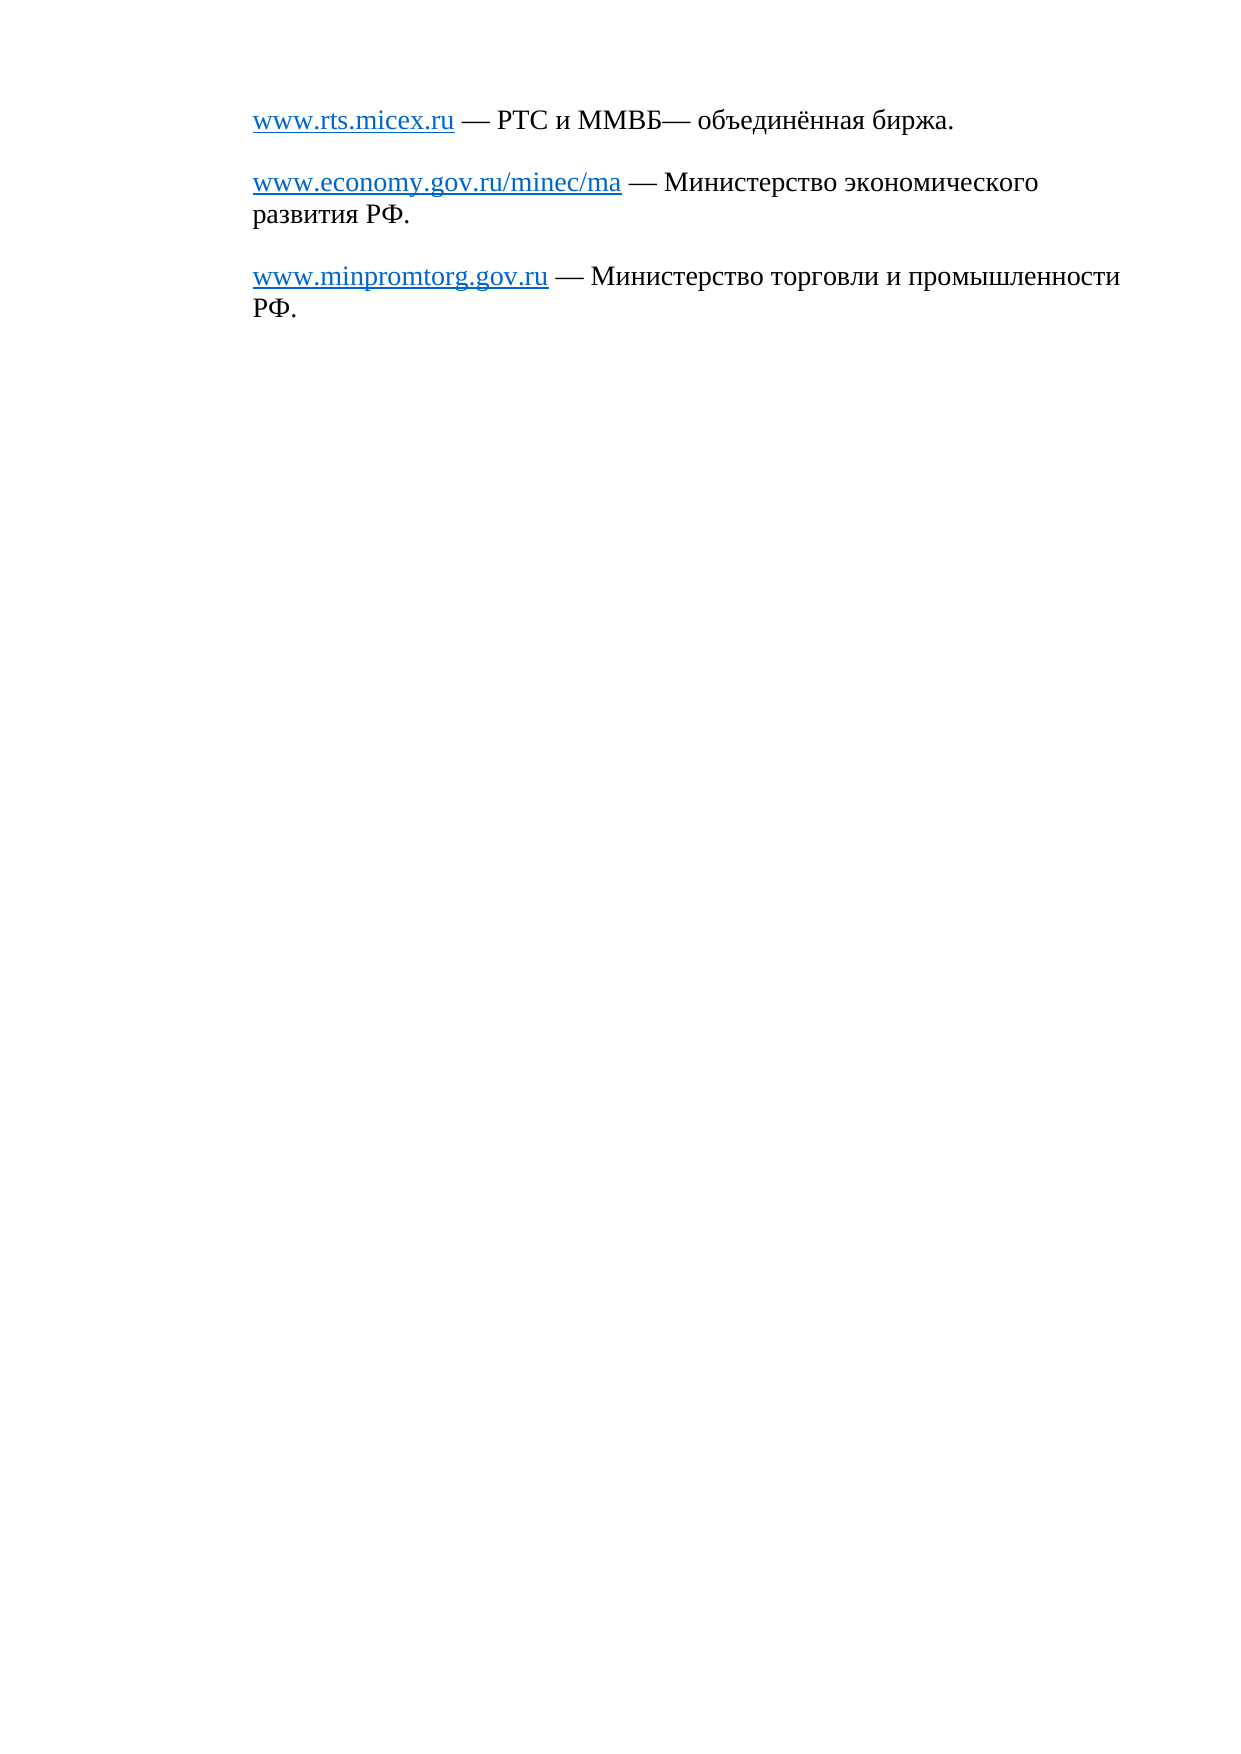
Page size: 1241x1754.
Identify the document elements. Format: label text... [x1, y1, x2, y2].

text www.rts.micex.ru — РТС и ММВБ— объединённая биржа. [252, 103, 1152, 136]
text www.economy.gov.ru/minec/ma — Министерство экономического развития РФ. [252, 165, 1152, 230]
text www.minpromtorg.gov.ru — Министерство торговли и промышленности РФ. [252, 259, 1152, 324]
